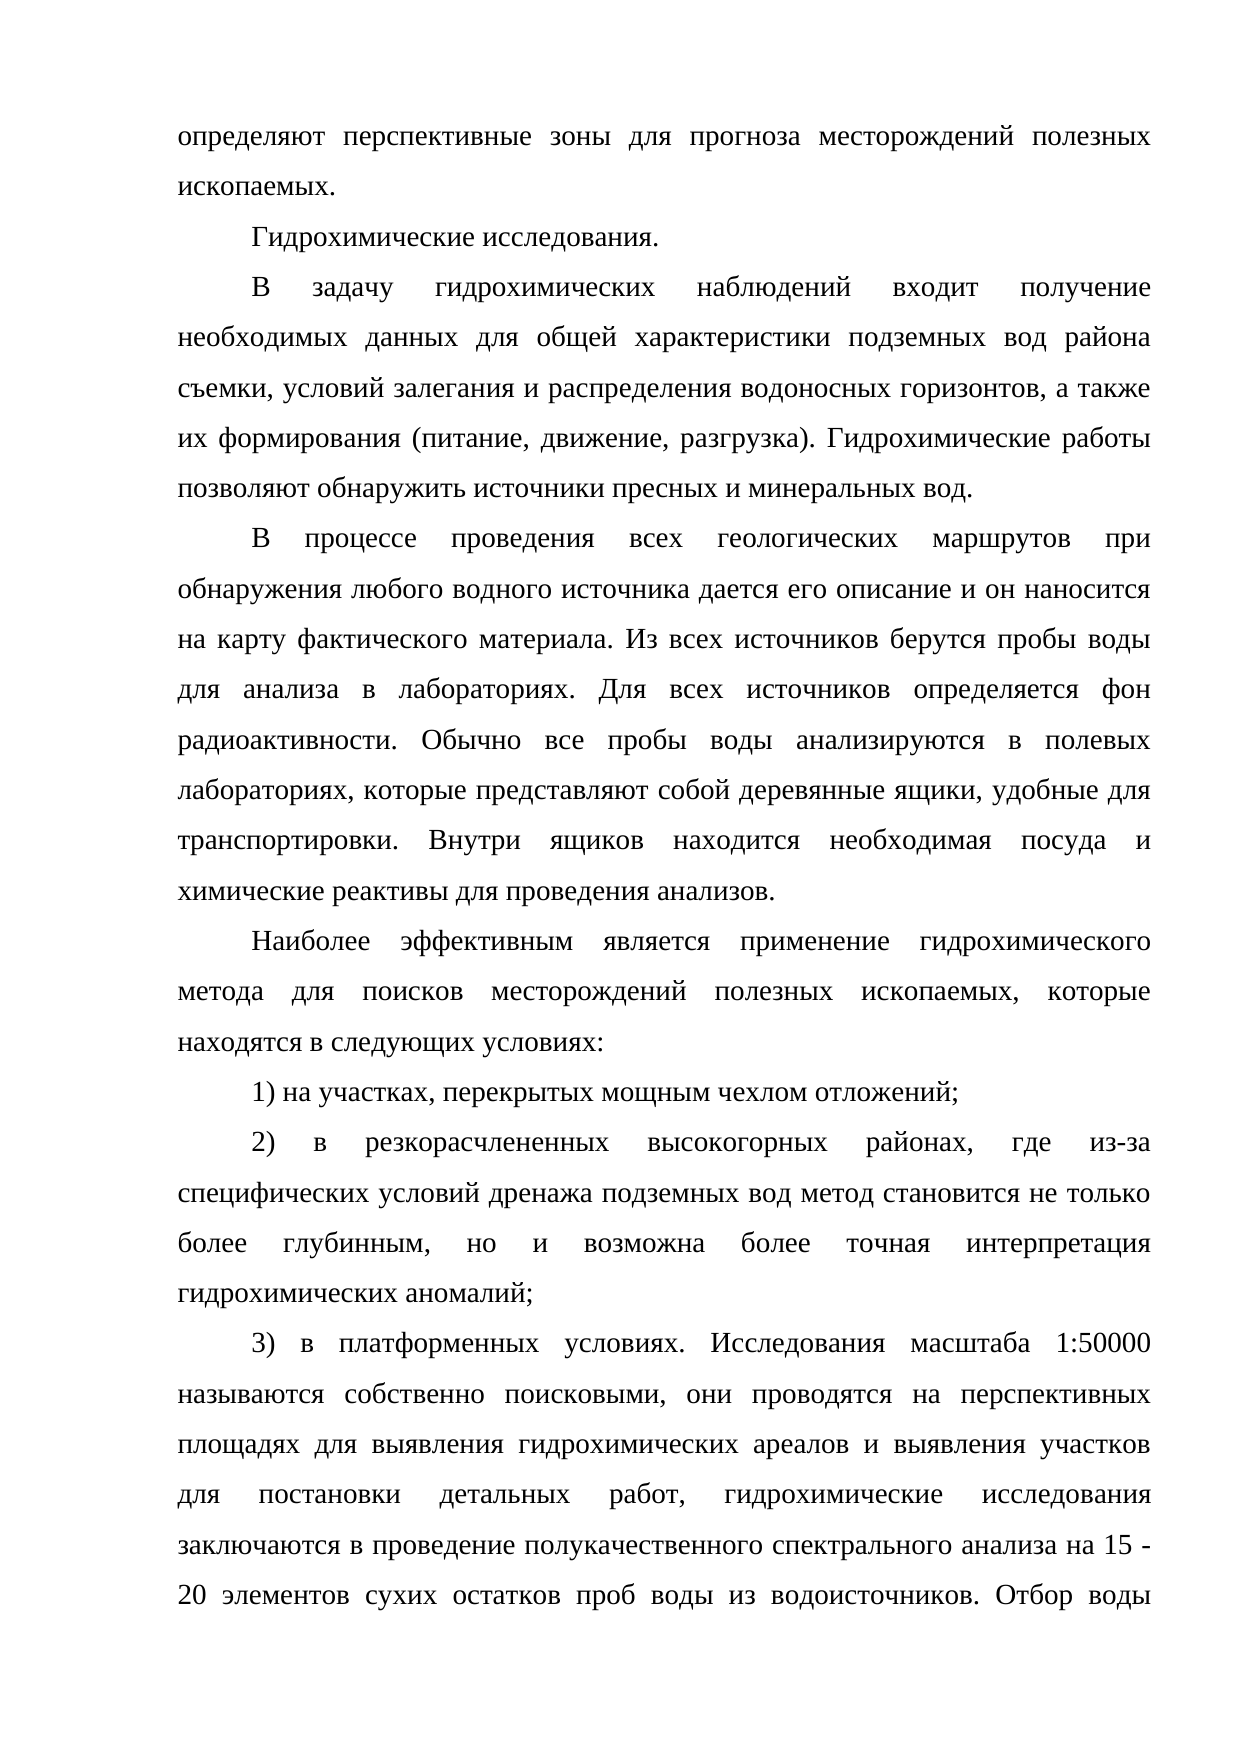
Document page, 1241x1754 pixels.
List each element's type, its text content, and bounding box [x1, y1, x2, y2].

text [177, 1326, 1152, 1611]
text Наиболее эффективным является применение гидрохимического метода для поисков месторождений полезных ископаемых, которые находятся в следующих условиях: [177, 923, 1152, 1057]
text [177, 118, 1152, 202]
text 2) в резкорасчлененных высокогорных районах, где из-за специфических условий дренажа подземных вод метод становится не только более глубинным, но и возможна более точная интерпретация гидрохимических аномалий; [177, 1124, 1152, 1309]
text 1) на участках, перекрытых мощным чехлом отложений; [177, 1074, 1152, 1108]
text Гидрохимические исследования. [177, 219, 1152, 252]
text В задачу гидрохимических наблюдений входит получение необходимых данных для общей характеристики подземных вод района съемки, условий залегания и распределения водоносных горизонтов, а также их формирования (питание, движение, разгрузка). Гидрохимические работы позволяют обнаружить источники пресных и минеральных вод. [177, 269, 1152, 504]
text В процессе проведения всех геологических маршрутов при обнаружения любого водного источника дается его описание и он наносится на карту фактического материала. Из всех источников берутся пробы воды для анализа в лабораториях. Для всех источников определяется фон радиоактивности. Обычно все пробы воды анализируются в полевых лабораториях, которые представляют собой деревянные ящики, удобные для транспортировки. Внутри ящиков находится необходимая посуда и химические реактивы для проведения анализов. [177, 521, 1152, 906]
